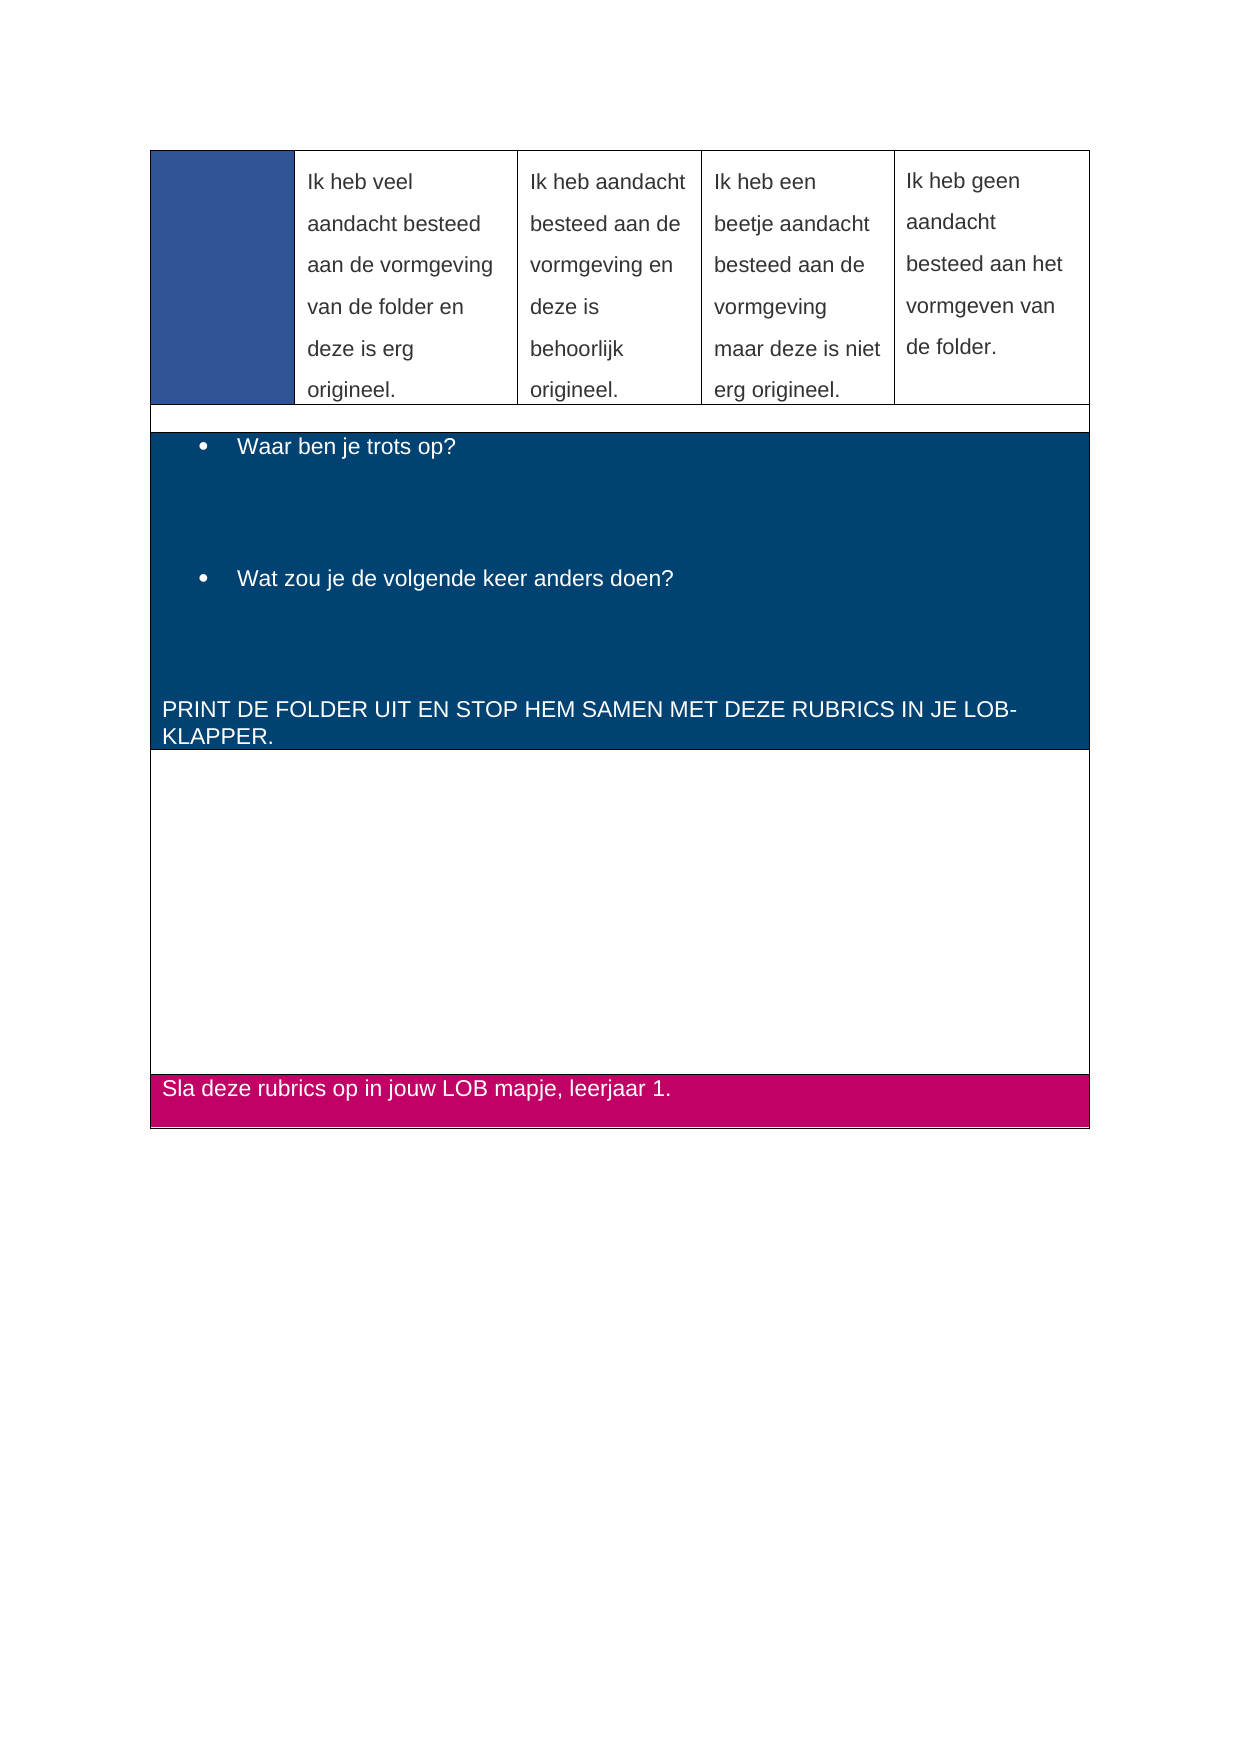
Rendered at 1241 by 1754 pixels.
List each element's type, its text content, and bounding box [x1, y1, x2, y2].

table_cell [151, 151, 294, 404]
table_cell [518, 151, 701, 404]
table_cell Waar ben je trots op? Wat zou je de volgende keer anders doen? PRINT DE FOLDER UIT EN STOP HEM SAMEN MET DEZE RUBRICS IN JE LOB-KLAPPER. [151, 433, 1089, 749]
table_cell Ik heb geen aandacht besteed aan het vormgeven van de folder. [895, 151, 1089, 404]
table_cell [295, 151, 517, 404]
table_cell [151, 405, 1089, 432]
table_cell [151, 750, 1089, 1074]
table_cell Sla deze rubrics op in jouw LOB mapje, leerjaar 1. [151, 1075, 1089, 1127]
table_cell [702, 151, 894, 404]
